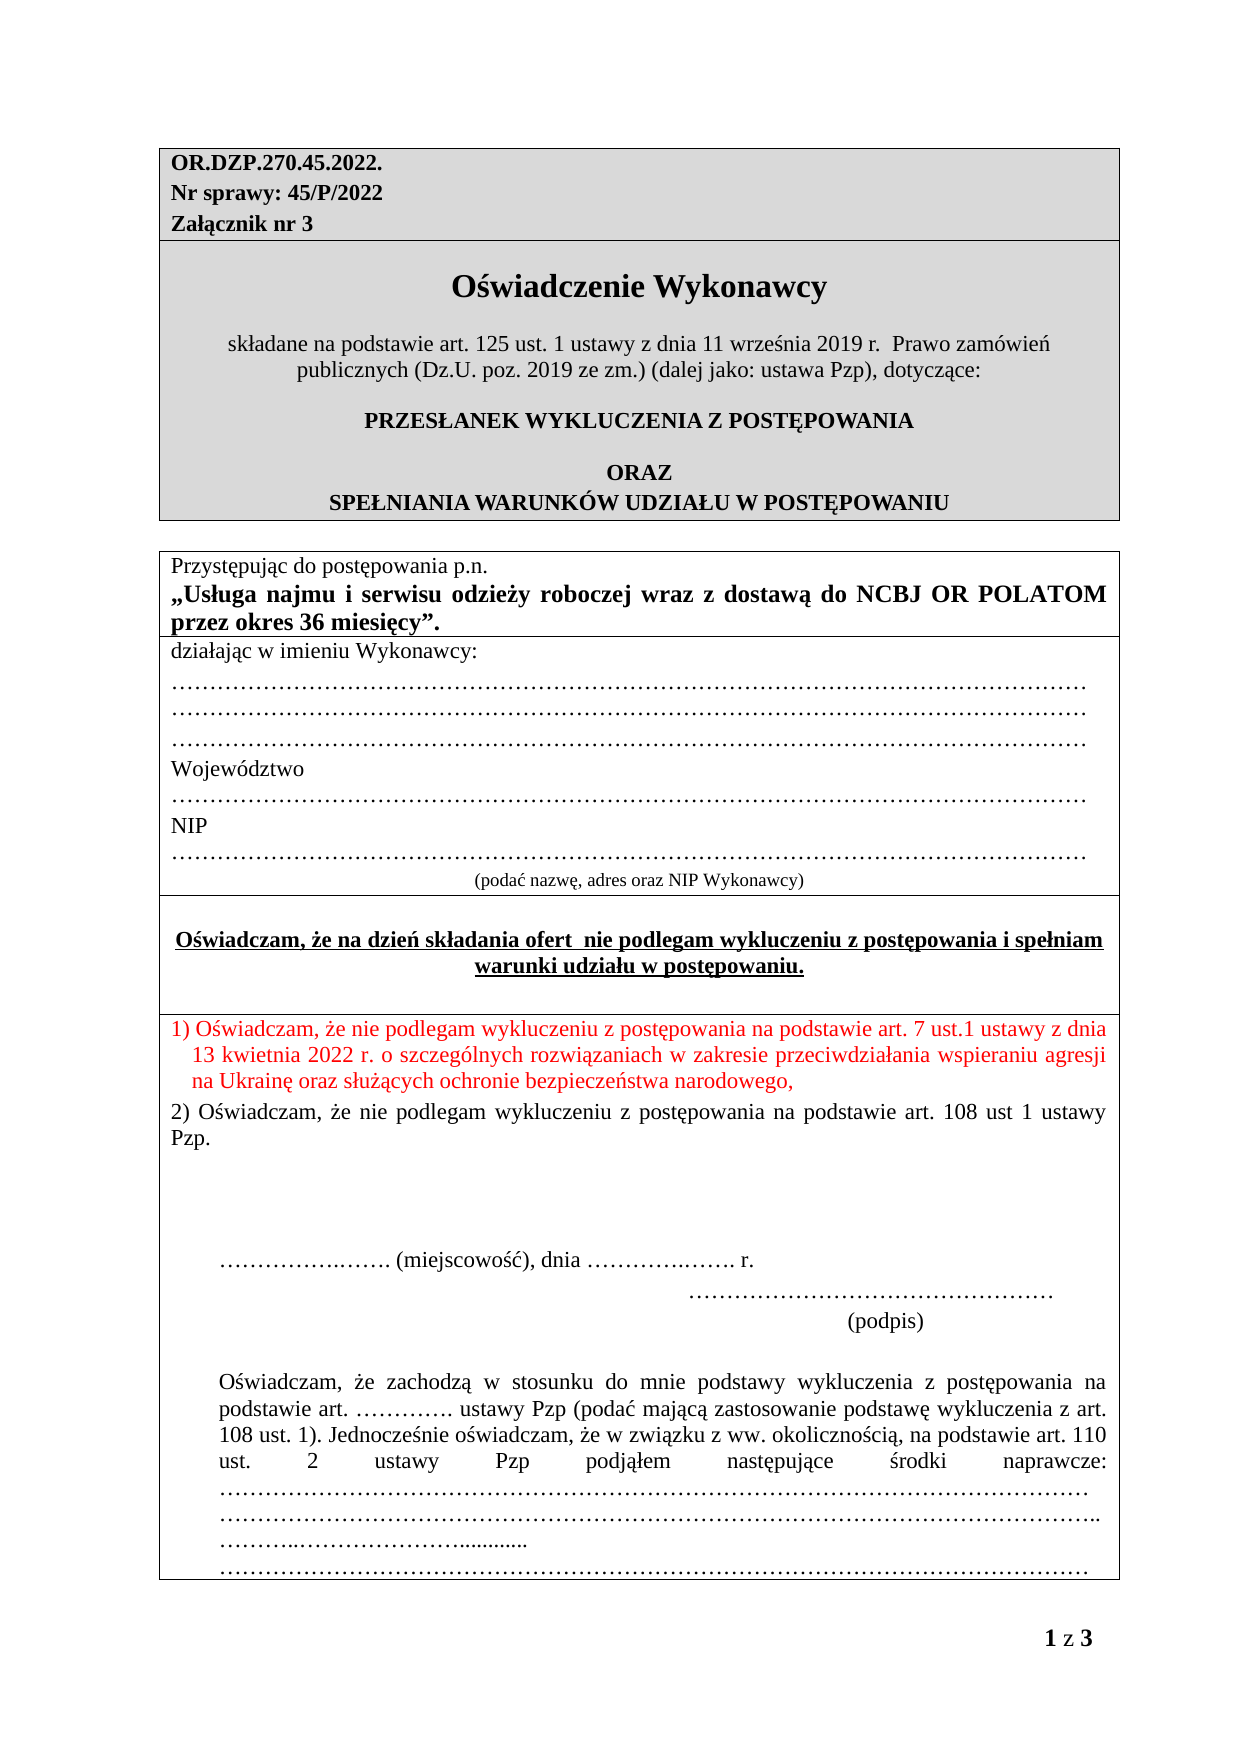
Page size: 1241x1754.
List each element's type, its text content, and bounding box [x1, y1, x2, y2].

table_cell działając w imieniu Wykonawcy: …………………………………………………………………………………………………………………………………………………………………………………………………………………… ………………………………………………………………………………………………………… Województwo ………………………………………………………………………………………………………… NIP ………………………………………………………………………………………………………… (podać nazwę, adres oraz NIP Wykonawcy) [160, 637, 1119, 894]
table_header OR.DZP.270.45.2022. Nr sprawy: 45/P/2022 Załącznik nr 3 [160, 149, 1119, 240]
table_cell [160, 1015, 1119, 1579]
table_header Przystępując do postępowania p.n. „Usługa najmu i serwisu odzieży roboczej wraz z dostawą do NCBJ OR POLATOM przez okres 36 miesięcy”. [160, 552, 1119, 636]
table_cell Oświadczam, że na dzień składania ofert nie podlegam wykluczeniu z postępowania i spełniam warunki udziału w postępowaniu. [160, 896, 1119, 1013]
table_cell Oświadczenie Wykonawcy składane na podstawie art. 125 ust. 1 ustawy z dnia 11 września 2019 r. Prawo zamówień publicznych (Dz.U. poz. 2019 ze zm.) (dalej jako: ustawa Pzp), dotyczące: PRZESŁANEK WYKLUCZENIA Z POSTĘPOWANIA ORAZ SPEŁNIANIA WARUNKÓW UDZIAŁU W POSTĘPOWANIU [160, 241, 1119, 520]
